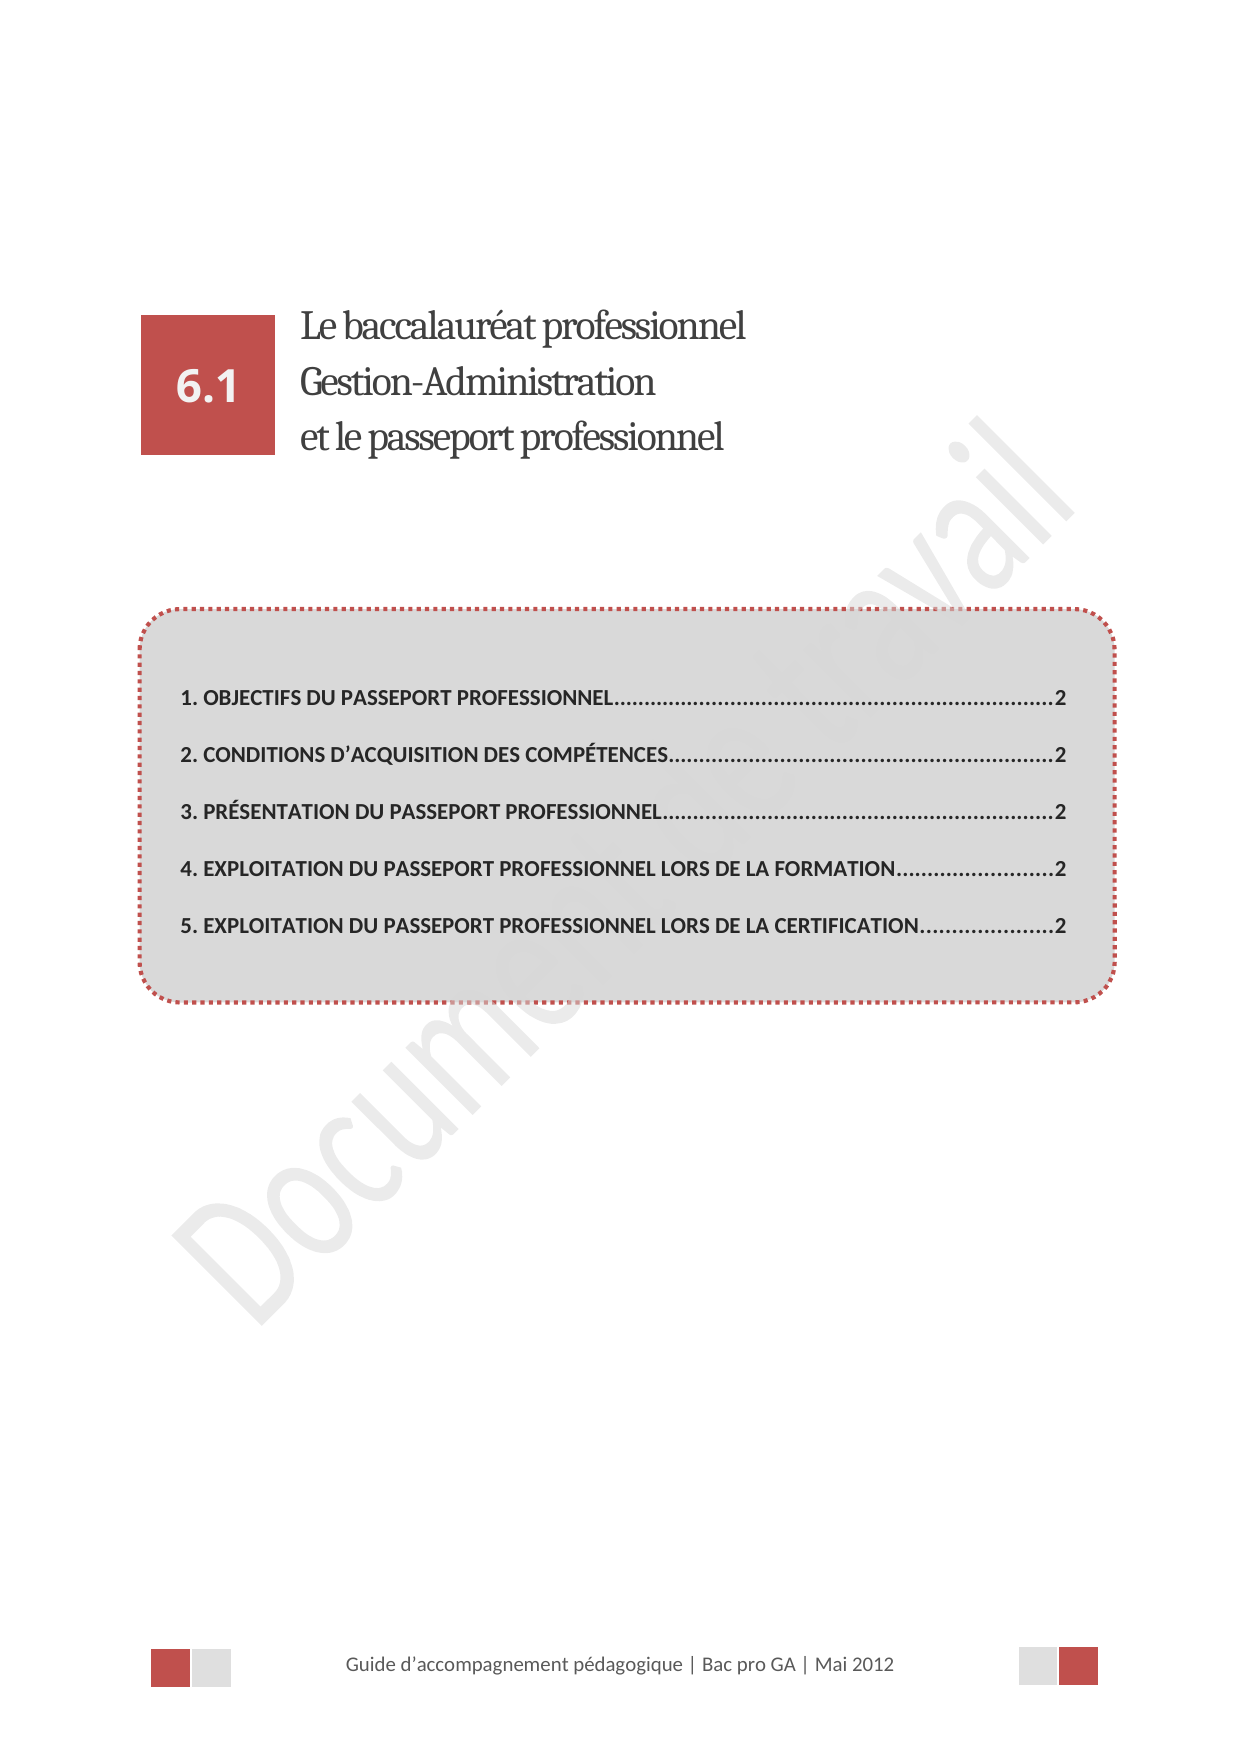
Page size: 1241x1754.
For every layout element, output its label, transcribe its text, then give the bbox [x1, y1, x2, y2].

text 3. Présentation du passeport professionnel 2 [180, 797, 1104, 825]
text 2. Conditions d’acquisition des compétences 2 [180, 740, 1104, 768]
text 5. Exploitation du passeport professionnel lors de la certification 2 [180, 911, 1104, 939]
text 1. Objectifs du passeport professionnel 2 [180, 683, 1104, 711]
text Le baccalauréat professionnel Gestion-Administration et le passeport professionnel [136, 302, 1104, 460]
text 4. Exploitation du passeport professionnel lors de la formation 2 [180, 854, 1104, 882]
